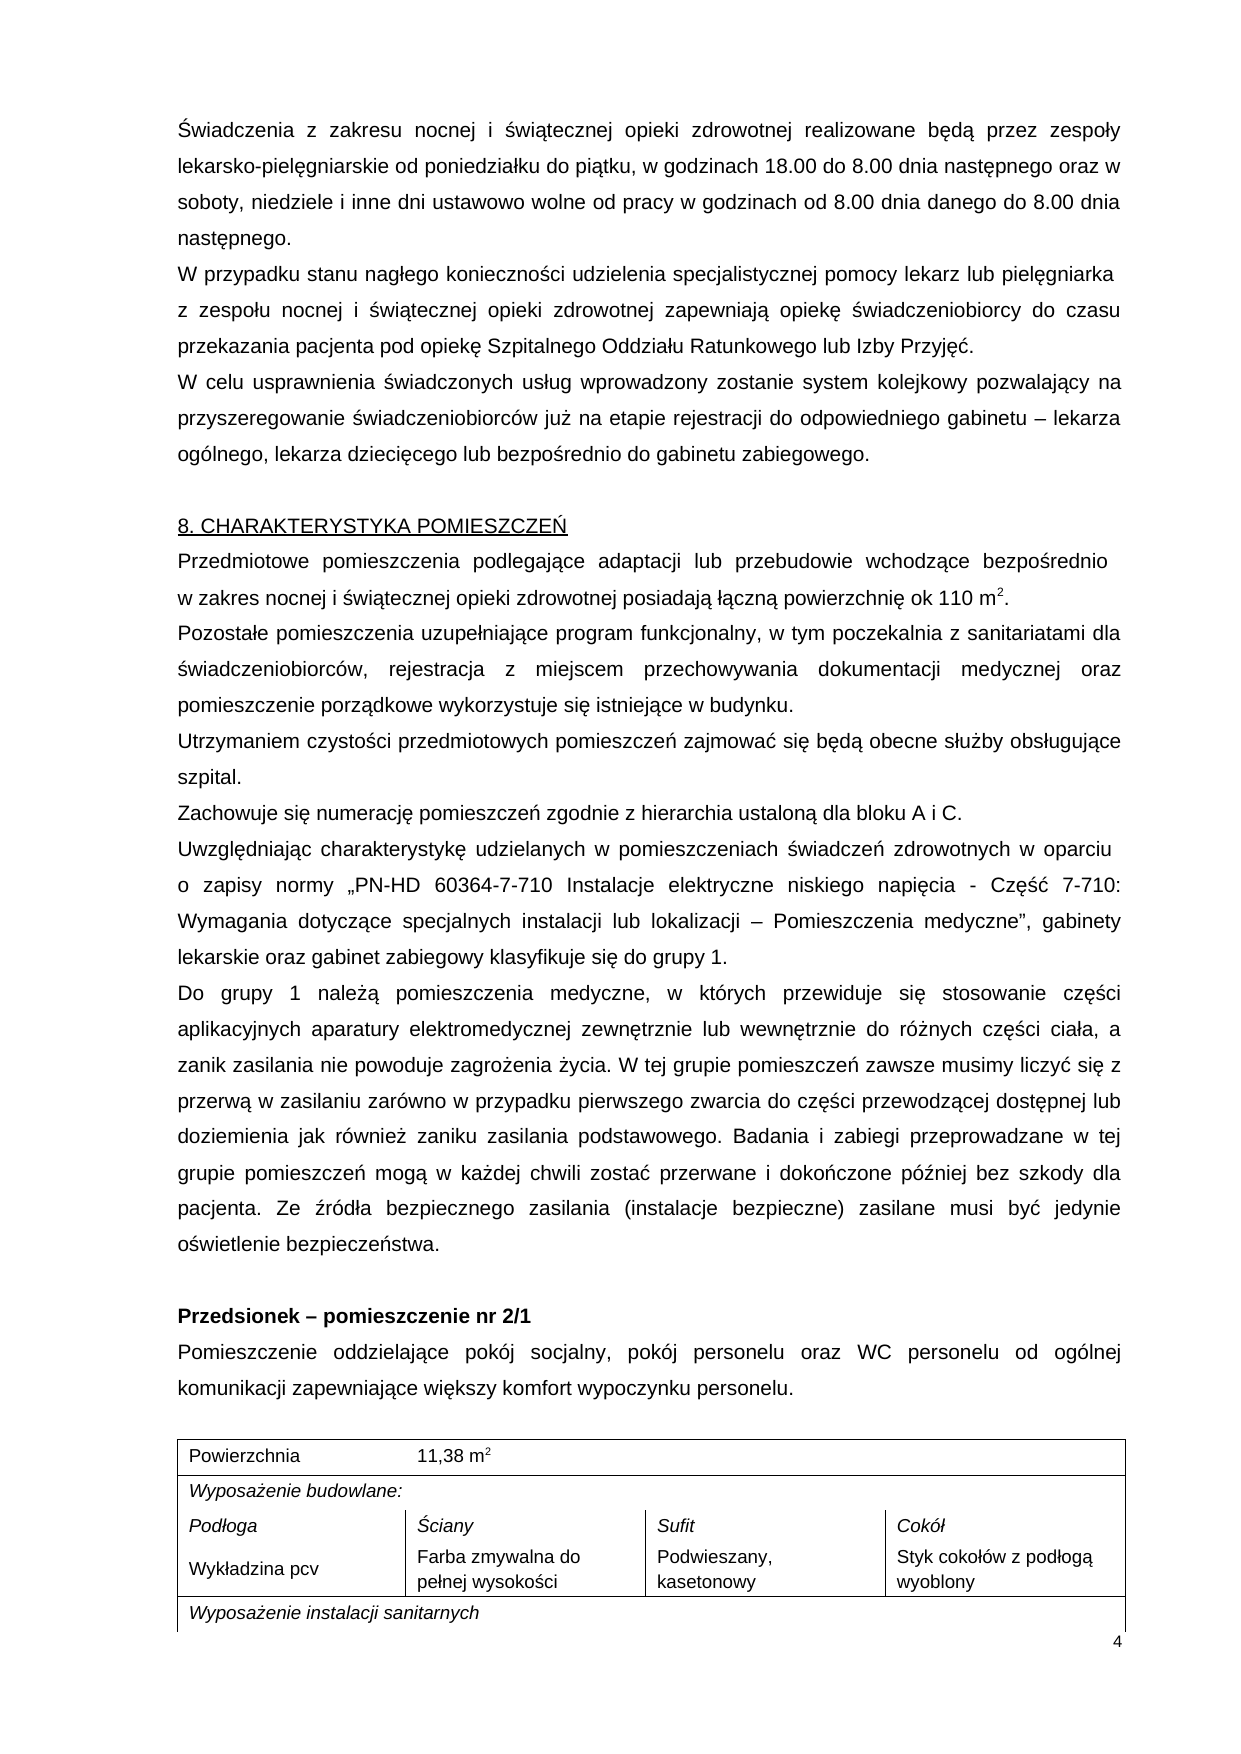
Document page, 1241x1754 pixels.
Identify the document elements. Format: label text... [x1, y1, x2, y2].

table_cell Podłoga [178, 1510, 405, 1546]
text Utrzymaniem czystości przedmiotowych pomieszczeń zajmować się będą obecne służby obsługujące szpital. [177, 729, 1122, 789]
text Pozostałe pomieszczenia uzupełniające program funkcjonalny, w tym poczekalnia z sanitariatami dla świadczeniobiorców, rejestracja z miejscem przechowywania dokumentacji medycznej oraz pomieszczenie porządkowe wykorzystuje się istniejące w budynku. [177, 621, 1122, 717]
text Pomieszczenie oddzielające pokój socjalny, pokój personelu oraz WC personelu od ogólnej komunikacji zapewniające większy komfort wypoczynku personelu. [177, 1340, 1122, 1400]
text W celu usprawnienia świadczonych usług wprowadzony zostanie system kolejkowy pozwalający na przyszeregowanie świadczeniobiorców już na etapie rejestracji do odpowiedniego gabinetu – lekarza ogólnego, lekarza dziecięcego lub bezpośrednio do gabinetu zabiegowego. [177, 370, 1122, 466]
text 8. CHARAKTERYSTYKA POMIESZCZEŃ [177, 513, 1122, 537]
table_cell Farba zmywalna do pełnej wysokości [406, 1546, 645, 1596]
text Świadczenia z zakresu nocnej i świątecznej opieki zdrowotnej realizowane będą przez zespoły lekarsko-pielęgniarskie od poniedziałku do piątku, w godzinach 18.00 do 8.00 dnia następnego oraz w soboty, niedziele i inne dni ustawowo wolne od pracy w godzinach od 8.00 dnia danego do 8.00 dnia następnego. [177, 118, 1122, 250]
table_cell Podwieszany, kasetonowy [646, 1546, 885, 1596]
table_cell Wykładzina pcv [178, 1546, 405, 1596]
text Uwzględniając charakterystykę udzielanych w pomieszczeniach świadczeń zdrowotnych w oparciu o zapisy normy „PN-HD 60364-7-710 Instalacje elektryczne niskiego napięcia - Część 7-710: Wymagania dotyczące specjalnych instalacji lub lokalizacji – Pomieszczenia medyczne”, gabinety lekarskie oraz gabinet zabiegowy klasyfikuje się do grupy 1. [177, 837, 1122, 969]
table_header 11,38 m2 [406, 1440, 646, 1475]
table_header [885, 1440, 1125, 1475]
text Zachowuje się numerację pomieszczeń zgodnie z hierarchia ustaloną dla bloku A i C. [177, 801, 1122, 825]
table_cell Sufit [646, 1510, 885, 1546]
table_cell Wyposażenie budowlane: [178, 1476, 1125, 1510]
table_cell Cokół [886, 1510, 1125, 1546]
table_cell Wyposażenie instalacji sanitarnych [178, 1597, 1125, 1632]
table_header [646, 1440, 885, 1475]
table_cell Ściany [406, 1510, 645, 1546]
text Przedsionek – pomieszczenie nr 2/1 [177, 1304, 1122, 1328]
table_cell Styk cokołów z podłogą wyoblony [886, 1546, 1125, 1596]
table_header Powierzchnia [178, 1440, 406, 1475]
text W przypadku stanu nagłego konieczności udzielenia specjalistycznej pomocy lekarz lub pielęgniarka z zespołu nocnej i świątecznej opieki zdrowotnej zapewniają opiekę świadczeniobiorcy do czasu przekazania pacjenta pod opiekę Szpitalnego Oddziału Ratunkowego lub Izby Przyjęć. [177, 262, 1122, 358]
text Do grupy 1 należą pomieszczenia medyczne, w których przewiduje się stosowanie części aplikacyjnych aparatury elektromedycznej zewnętrznie lub wewnętrznie do różnych części ciała, a zanik zasilania nie powoduje zagrożenia życia. W tej grupie pomieszczeń zawsze musimy liczyć się z przerwą w zasilaniu zarówno w przypadku pierwszego zwarcia do części przewodzącej dostępnej lub doziemienia jak również zaniku zasilania podstawowego. Badania i zabiegi przeprowadzane w tej grupie pomieszczeń mogą w każdej chwili zostać przerwane i dokończone później bez szkody dla pacjenta. Ze źródła bezpiecznego zasilania (instalacje bezpieczne) zasilane musi być jedynie oświetlenie bezpieczeństwa. [177, 981, 1122, 1256]
text Przedmiotowe pomieszczenia podlegające adaptacji lub przebudowie wchodzące bezpośrednio w zakres nocnej i świątecznej opieki zdrowotnej posiadają łączną powierzchnię ok 110 m2. [177, 549, 1122, 609]
